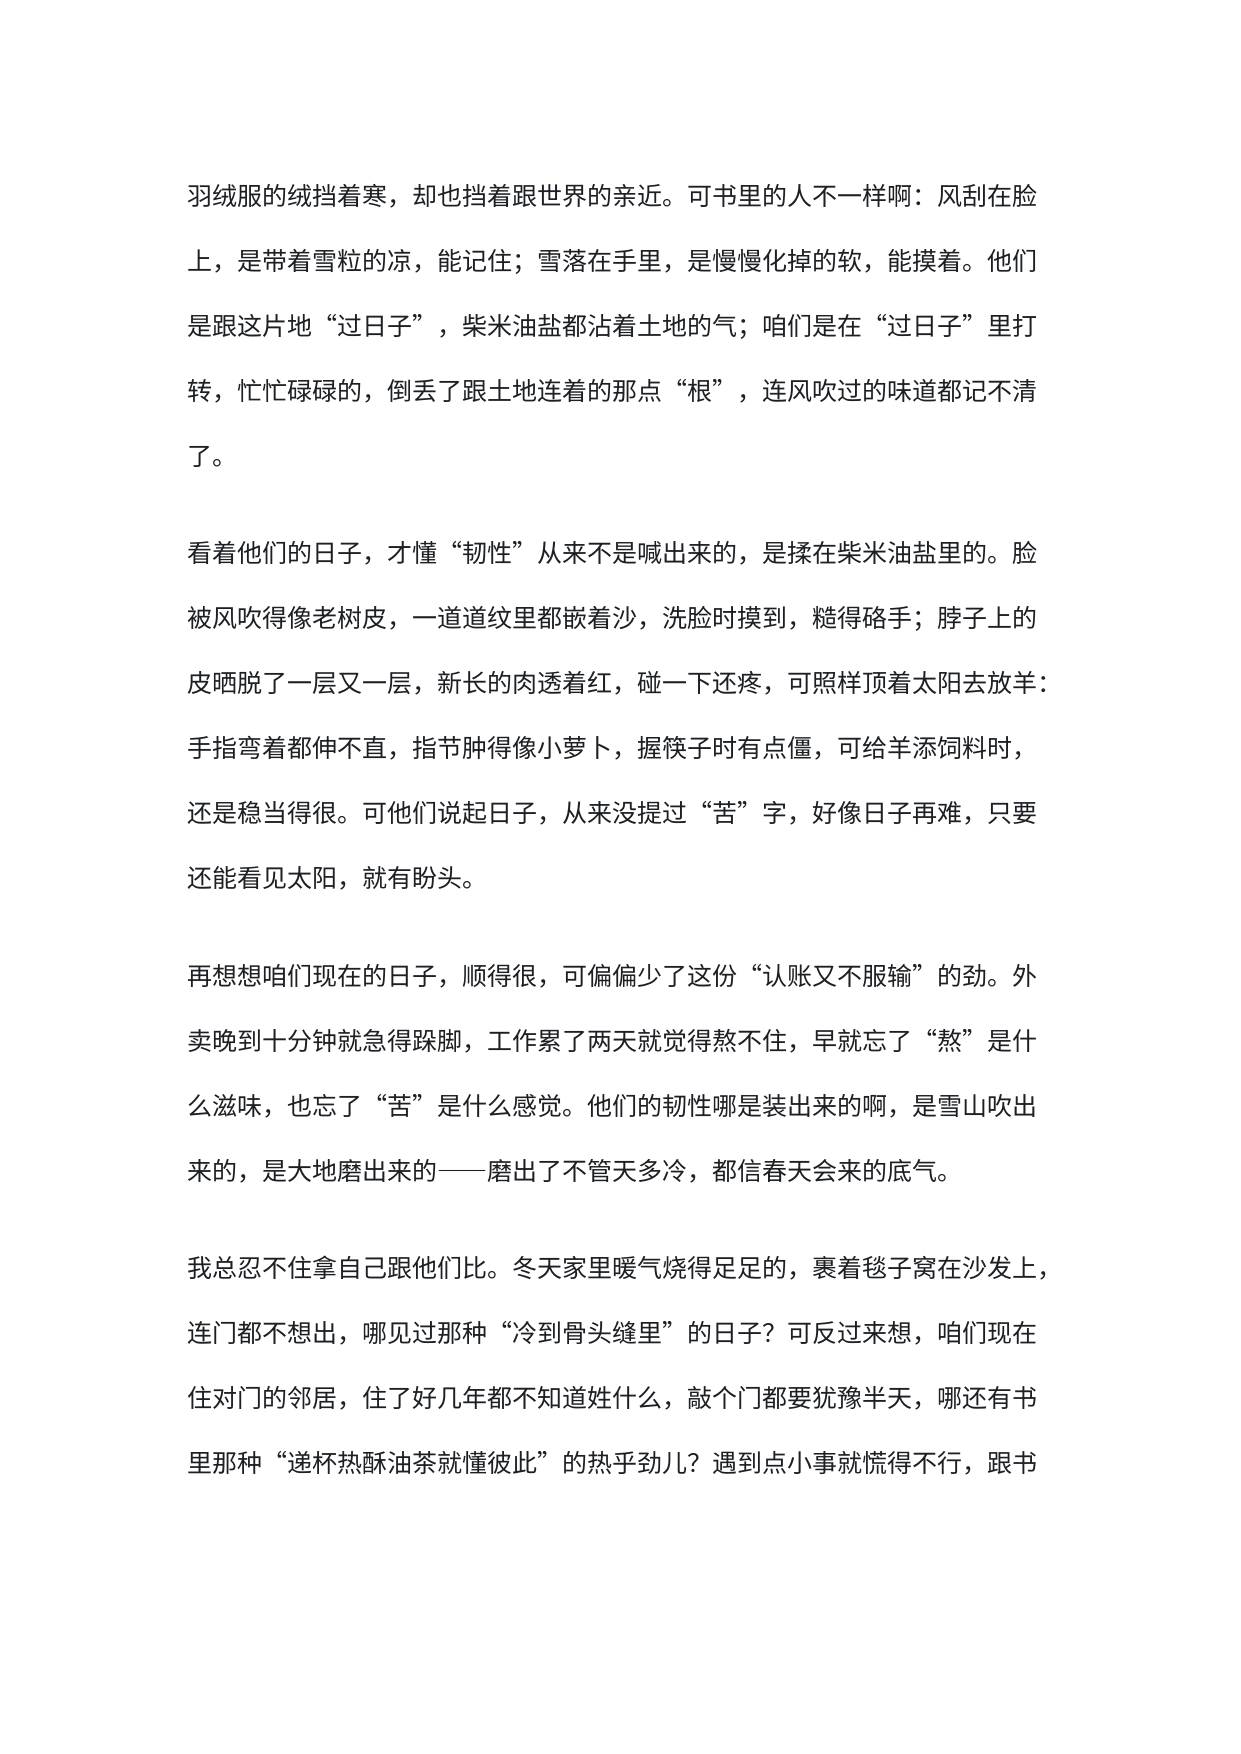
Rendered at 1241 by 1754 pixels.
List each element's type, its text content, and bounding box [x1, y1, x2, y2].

text 再想想咱们现在的日子，顺得很，可偏偏少了这份“认账又不服输”的劲。外卖晚到十分钟就急得跺脚，工作累了两天就觉得熬不住，早就忘了“熬”是什么滋味，也忘了“苦”是什么感觉。他们的韧性哪是装出来的啊，是雪山吹出来的，是大地磨出来的——磨出了不管天多冷，都信春天会来的底气。 [187, 942, 1053, 1202]
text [187, 1234, 1053, 1494]
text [187, 162, 1053, 487]
text 看着他们的日子，才懂“韧性”从来不是喊出来的，是揉在柴米油盐里的。脸被风吹得像老树皮，一道道纹里都嵌着沙，洗脸时摸到，糙得硌手；脖子上的皮晒脱了一层又一层，新长的肉透着红，碰一下还疼，可照样顶着太阳去放羊：手指弯着都伸不直，指节肿得像小萝卜，握筷子时有点僵，可给羊添饲料时，还是稳当得很。可他们说起日子，从来没提过“苦”字，好像日子再难，只要还能看见太阳，就有盼头。 [187, 519, 1053, 909]
